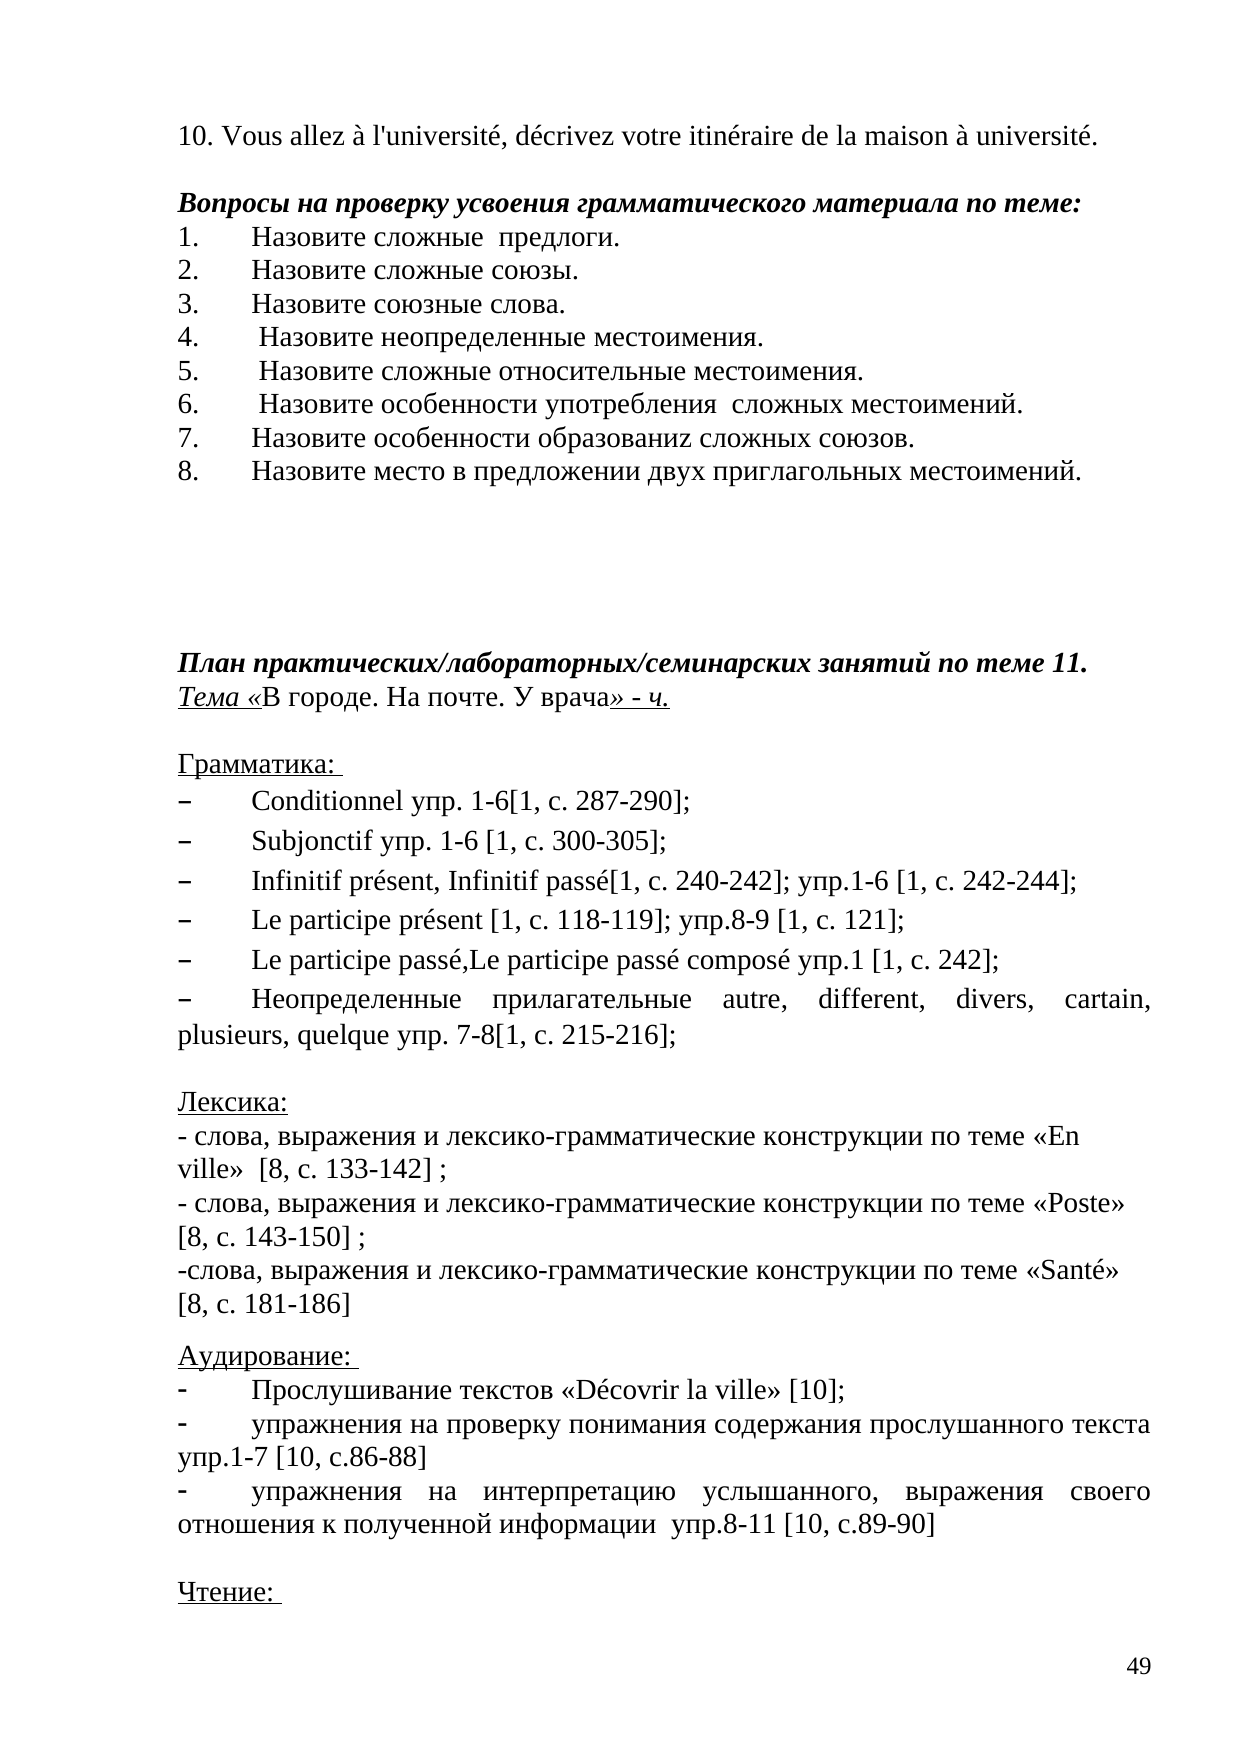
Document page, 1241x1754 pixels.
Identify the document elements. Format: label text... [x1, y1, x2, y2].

list Назовите сложные предлоги. [177, 219, 1152, 252]
list Назовите cложные относительные местоимения. [177, 353, 1152, 386]
text Чтение: [177, 1574, 1152, 1607]
text -слова, выражения и лексико-грамматические конструкции по теме «Santé» [8, c. 181-186] [177, 1252, 1152, 1319]
list Subjonctif упр. 1-6 [1, c. 300-305]; [177, 819, 1152, 859]
list Неопределенные прилагательные autre, different, divers, cartain, plusieurs, quelque упр. 7-8[1, c. 215-216]; [177, 978, 1152, 1051]
list Conditionnel упр. 1-6[1, c. 287-290]; [177, 779, 1152, 819]
list Прослушивание текстов «Décovrir la ville» [10]; [177, 1372, 1152, 1406]
list упражнения на интерпретацию услышанного, выражения своего отношения к полученной информации упр.8-11 [10, c.89-90] [177, 1473, 1152, 1540]
list Назовите особенности образованиz сложных союзов. [177, 420, 1152, 453]
list упражнения на проверку понимания содержания прослушанного текста упр.1-7 [10, c.86-88] [177, 1406, 1152, 1473]
text Тема «В городе. На почте. У врача» - ч. [177, 679, 1152, 712]
list Назовите неопределенные местоимения. [177, 319, 1152, 353]
text Лексика: [177, 1084, 1152, 1118]
text - слова, выражения и лексико-грамматические конструкции по теме «En ville» [8, c. 133-142] ; [177, 1118, 1152, 1185]
list Le participe présent [1, c. 118-119]; упр.8-9 [1, c. 121]; [177, 898, 1152, 938]
text - слова, выражения и лексико-грамматические конструкции по теме «Poste» [8, c. 143-150] ; [177, 1185, 1152, 1252]
list Infinitif présent, Infinitif passé[1, c. 240-242]; упр.1-6 [1, c. 242-244]; [177, 859, 1152, 898]
list Назовите сложные союзы. [177, 252, 1152, 286]
list Назовите союзные слова. [177, 286, 1152, 319]
list Назовите место в предложении двух приглагольных местоимений. [177, 453, 1152, 487]
list Le participe passé,Le participe passé composé упр.1 [1, c. 242]; [177, 938, 1152, 978]
text Аудирование: [177, 1338, 1152, 1372]
text Вопросы на проверку усвоения грамматического материала по теме: [177, 185, 1152, 219]
list Назовите особенности употребления сложных местоимений. [177, 386, 1152, 420]
text Грамматика: [177, 746, 1152, 779]
text План практических/лабораторных/семинарских занятий по теме 11. [177, 645, 1152, 679]
text 10. Vous allez à l'université, décrivez votre itinéraire de la maison à université. [177, 118, 1152, 152]
